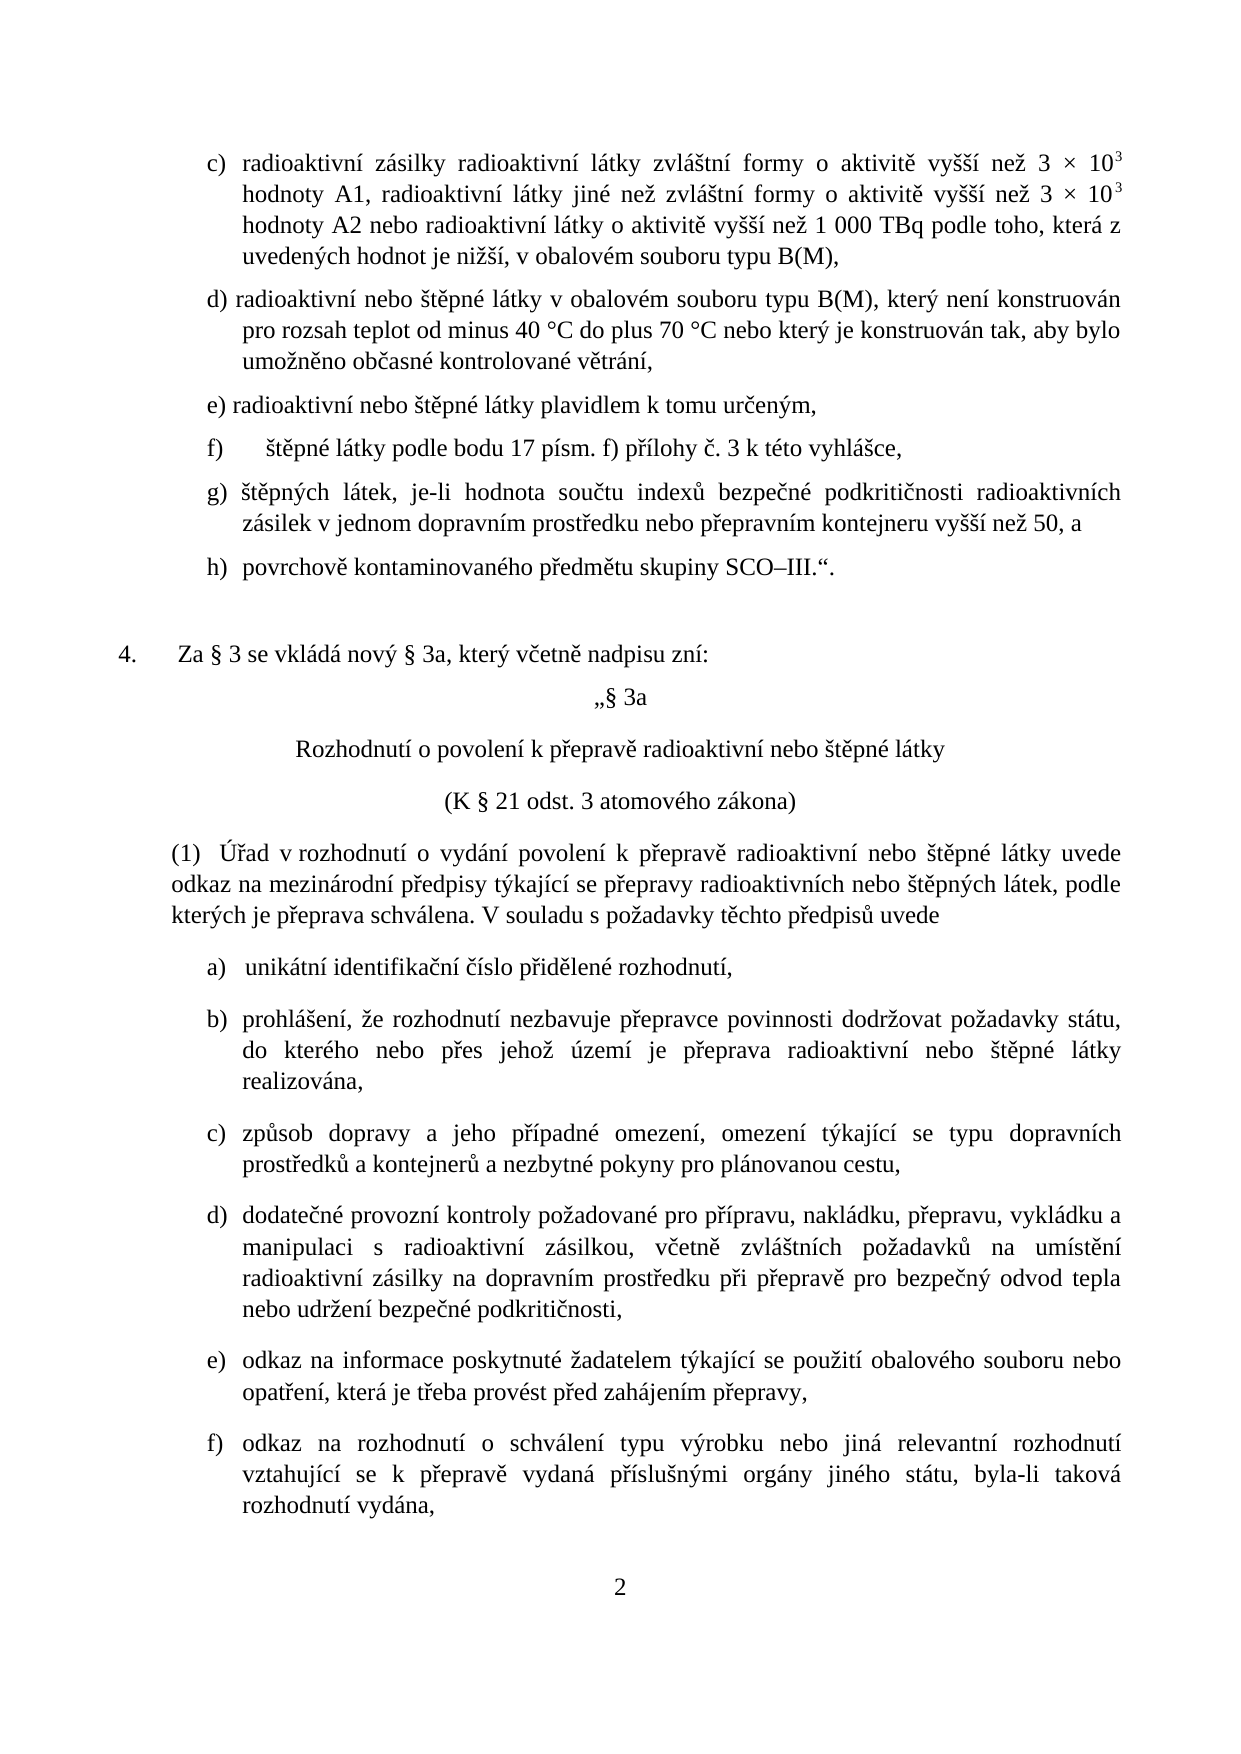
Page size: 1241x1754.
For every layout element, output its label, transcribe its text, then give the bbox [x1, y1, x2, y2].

text „§ 3a [118, 682, 1122, 711]
text d) radioaktivní nebo štěpné látky v obalovém souboru typu B(M), který není konstruován pro rozsah teplot od minus 40 °C do plus 70 °C nebo který je konstruován tak, aby bylo umožněno občasné kontrolované větrání, [207, 284, 1122, 375]
text a) unikátní identifikační číslo přidělené rozhodnutí, [207, 952, 1122, 981]
text e) odkaz na informace poskytnuté žadatelem týkající se použití obalového souboru nebo opatření, která je třeba provést před zahájením přepravy, [207, 1346, 1122, 1405]
text f) štěpné látky podle bodu 17 písm. f) přílohy č. 3 k této vyhlášce, [207, 433, 1122, 462]
text (K § 21 odst. 3 atomového zákona) [118, 786, 1122, 815]
text (1) Úřad v rozhodnutí o vydání povolení k přepravě radioaktivní nebo štěpné látky uvede odkaz na mezinárodní předpisy týkající se přepravy radioaktivních nebo štěpných látek, podle kterých je přeprava schválena. V souladu s požadavky těchto předpisů uvede [171, 838, 1122, 929]
text h) povrchově kontaminovaného předmětu skupiny SCO–III.“. [207, 552, 1122, 580]
text b) prohlášení, že rozhodnutí nezbavuje přepravce povinnosti dodržovat požadavky státu, do kterého nebo přes jehož území je přeprava radioaktivní nebo štěpné látky realizována, [207, 1004, 1122, 1094]
text d) dodatečné provozní kontroly požadované pro přípravu, nakládku, přepravu, vykládku a manipulaci s radioaktivní zásilkou, včetně zvláštních požadavků na umístění radioaktivní zásilky na dopravním prostředku při přepravě pro bezpečný odvod tepla nebo udržení bezpečné podkritičnosti, [207, 1201, 1122, 1322]
text c) radioaktivní zásilky radioaktivní látky zvláštní formy o aktivitě vyšší než 3 × 103 hodnoty A1, radioaktivní látky jiné než zvláštní formy o aktivitě vyšší než 3 × 103 hodnoty A2 nebo radioaktivní látky o aktivitě vyšší než 1 000 TBq podle toho, která z uvedených hodnot je nižší, v obalovém souboru typu B(M), [207, 148, 1122, 269]
text f) odkaz na rozhodnutí o schválení typu výrobku nebo jiná relevantní rozhodnutí vztahující se k přepravě vydaná příslušnými orgány jiného státu, byla-li taková rozhodnutí vydána, [207, 1428, 1122, 1519]
text e) radioaktivní nebo štěpné látky plavidlem k tomu určeným, [207, 390, 1122, 419]
text Rozhodnutí o povolení k přepravě radioaktivní nebo štěpné látky [118, 734, 1122, 763]
text c) způsob dopravy a jeho případné omezení, omezení týkající se typu dopravních prostředků a kontejnerů a nezbytné pokyny pro plánovanou cestu, [207, 1118, 1122, 1177]
text Za § 3 se vkládá nový § 3a, který včetně nadpisu zní: [118, 639, 1122, 667]
text g) štěpných látek, je-li hodnota součtu indexů bezpečné podkritičnosti radioaktivních zásilek v jednom dopravním prostředku nebo přepravním kontejneru vyšší než 50, a [207, 477, 1122, 537]
